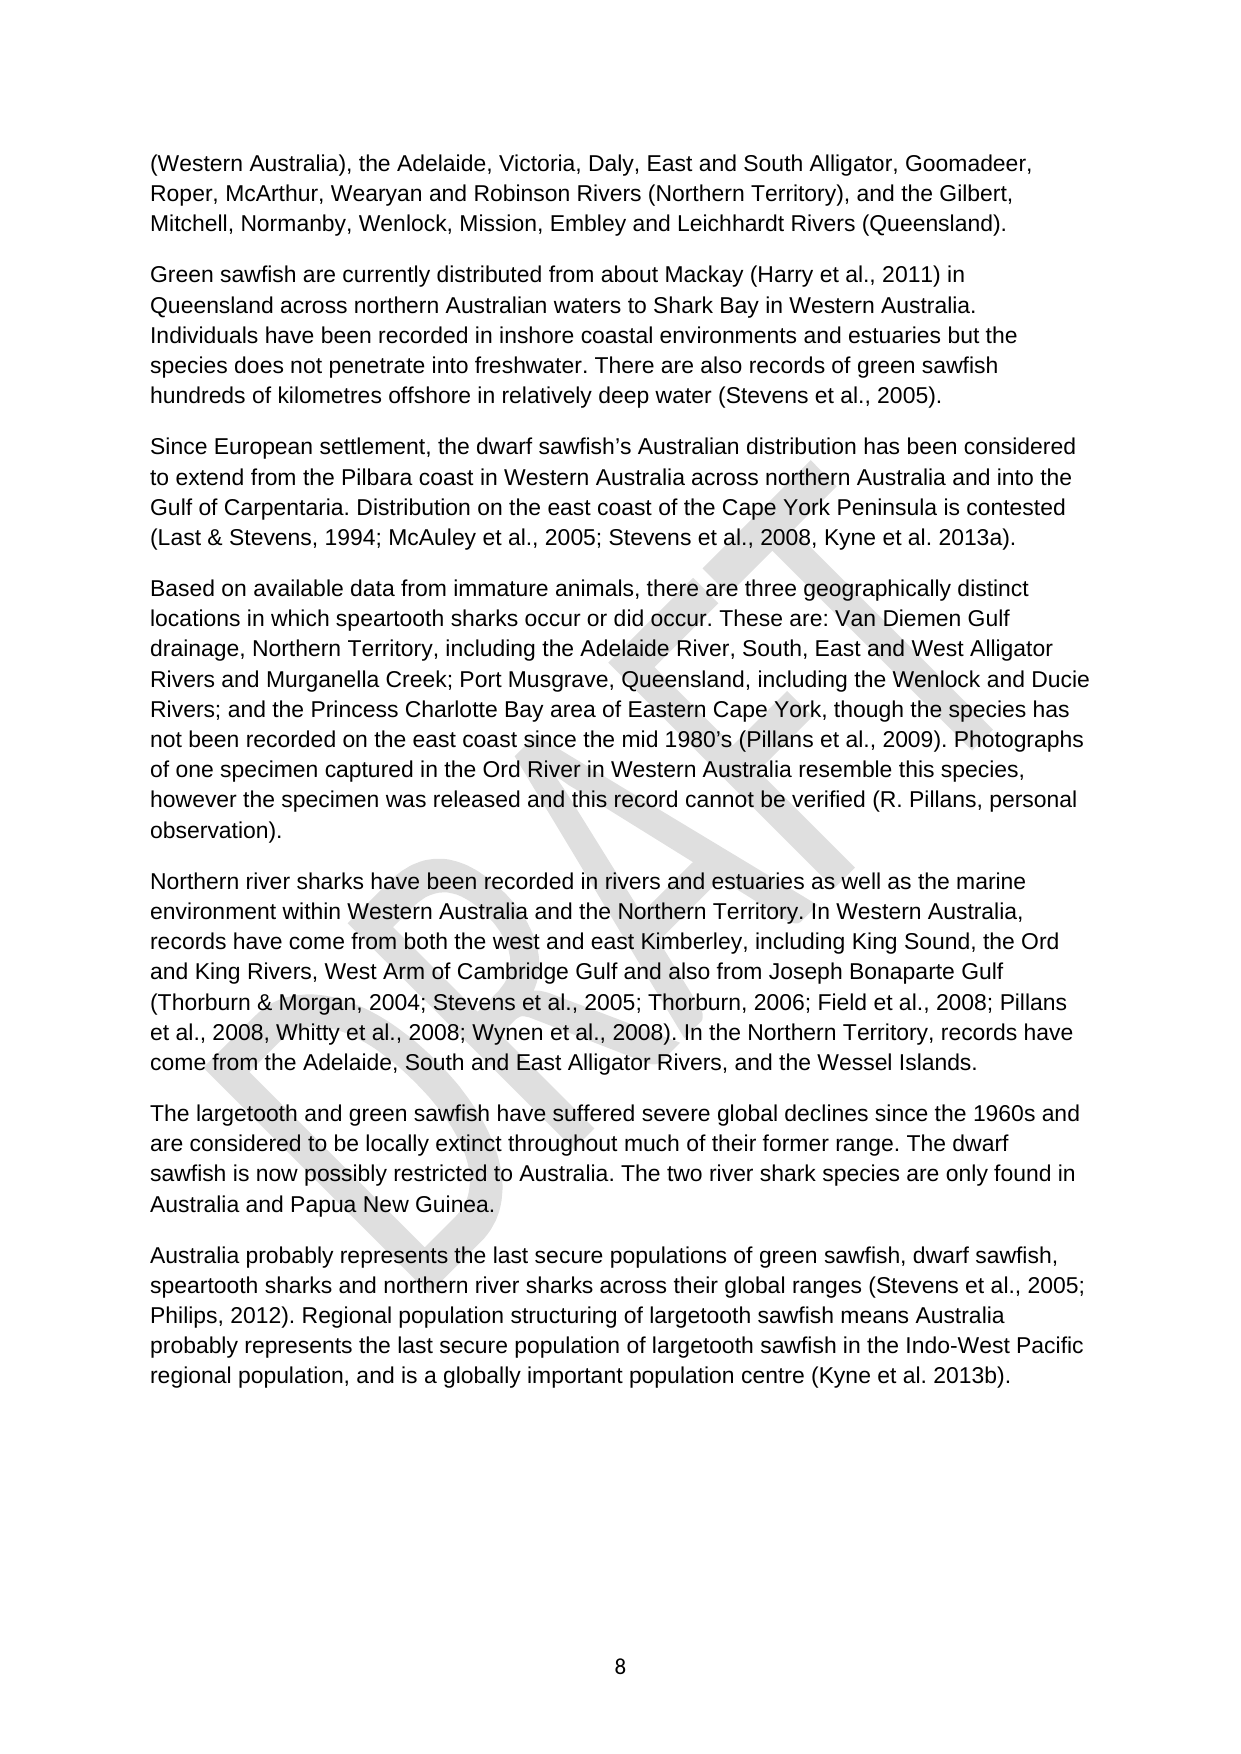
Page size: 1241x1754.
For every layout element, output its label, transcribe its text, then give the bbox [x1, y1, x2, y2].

text The largetooth and green sawfish have suffered severe global declines since the 1960s and are considered to be locally extinct throughout much of their former range. The dwarf sawfish is now possibly restricted to Australia. The two river shark species are only found in Australia and Papua New Guinea. [150, 1100, 1090, 1217]
text Australia probably represents the last secure populations of green sawfish, dwarf sawfish, speartooth sharks and northern river sharks across their global ranges (Stevens et al., 2005; Philips, 2012). Regional population structuring of largetooth sawfish means Australia probably represents the last secure population of largetooth sawfish in the Indo-West Pacific regional population, and is a globally important population centre (Kyne et al. 2013b). [150, 1242, 1090, 1389]
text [150, 150, 1090, 237]
text Based on available data from immature animals, there are three geographically distinct locations in which speartooth sharks occur or did occur. These are: Van Diemen Gulf drainage, Northern Territory, including the Adelaide River, South, East and West Alligator Rivers and Murganella Creek; Port Musgrave, Queensland, including the Wenlock and Ducie Rivers; and the Princess Charlotte Bay area of Eastern Cape York, though the species has not been recorded on the east coast since the mid 1980’s (Pillans et al., 2009). Photographs of one specimen captured in the Ord River in Western Australia resemble this species, however the specimen was released and this record cannot be verified (R. Pillans, personal observation). [150, 575, 1090, 843]
text Green sawfish are currently distributed from about Mackay (Harry et al., 2011) in Queensland across northern Australian waters to Shark Bay in Western Australia. Individuals have been recorded in inshore coastal environments and estuaries but the species does not penetrate into freshwater. There are also records of green sawfish hundreds of kilometres offshore in relatively deep water (Stevens et al., 2005). [150, 261, 1090, 409]
text Northern river sharks have been recorded in rivers and estuaries as well as the marine environment within Western Australia and the Northern Territory. In Western Australia, records have come from both the west and east Kimberley, including King Sound, the Ord and King Rivers, West Arm of Cambridge Gulf and also from Joseph Bonaparte Gulf (Thorburn & Morgan, 2004; Stevens et al., 2005; Thorburn, 2006; Field et al., 2008; Pillans et al., 2008, Whitty et al., 2008; Wynen et al., 2008). In the Northern Territory, records have come from the Adelaide, South and East Alligator Rivers, and the Wessel Islands. [150, 868, 1090, 1075]
text Since European settlement, the dwarf sawfish’s Australian distribution has been considered to extend from the Pilbara coast in Western Australia across northern Australia and into the Gulf of Carpentaria. Distribution on the east coast of the Cape York Peninsula is contested (Last & Stevens, 1994; McAuley et al., 2005; Stevens et al., 2008, Kyne et al. 2013a). [150, 433, 1090, 550]
